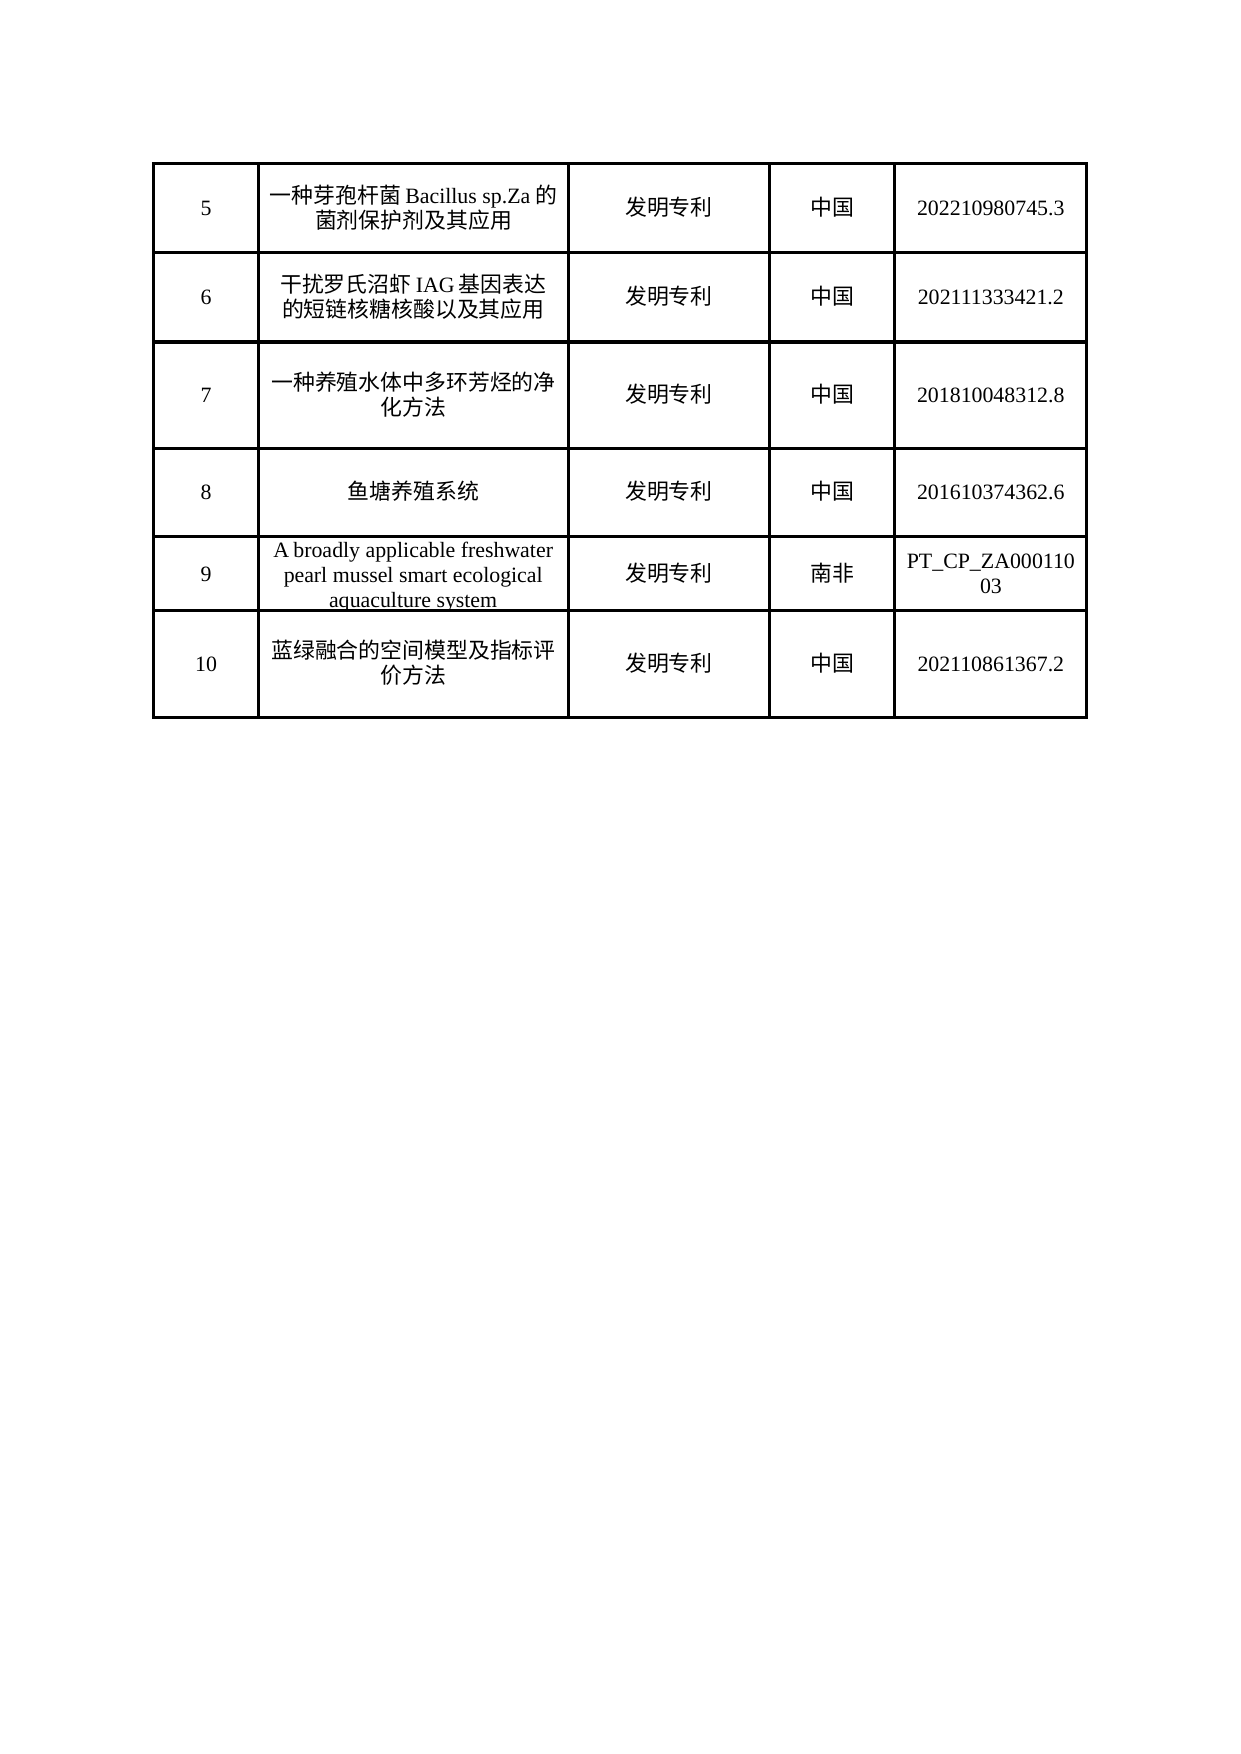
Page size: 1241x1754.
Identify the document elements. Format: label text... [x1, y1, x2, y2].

table_cell 201810048312.8 [896, 344, 1085, 447]
table_cell 鱼塘养殖系统 [260, 450, 567, 535]
table_cell 中国 [771, 165, 893, 251]
table_cell 一种芽孢杆菌Bacillus sp.Za的菌剂保护剂及其应用 [260, 165, 567, 251]
table_cell 南非 [771, 538, 893, 609]
table_cell 10 [155, 612, 257, 716]
table_cell 一种养殖水体中多环芳烃的净化方法 [260, 344, 567, 447]
table_cell 发明专利 [570, 612, 768, 716]
table_cell 发明专利 [570, 344, 768, 447]
table_cell 202210980745.3 [896, 165, 1085, 251]
table_cell 202111333421.2 [896, 254, 1085, 340]
table_cell 202110861367.2 [896, 612, 1085, 716]
table_cell A broadly applicable freshwater pearl mussel smart ecological aquaculture system [260, 538, 567, 609]
table_cell 201610374362.6 [896, 450, 1085, 535]
table_cell 蓝绿融合的空间模型及指标评价方法 [260, 612, 567, 716]
table_cell 中国 [771, 612, 893, 716]
table_cell 中国 [771, 254, 893, 340]
table_cell 中国 [771, 450, 893, 535]
table_cell 发明专利 [570, 450, 768, 535]
table_cell 8 [155, 450, 257, 535]
table_cell 5 [155, 165, 257, 251]
table_cell 发明专利 [570, 165, 768, 251]
table_cell 6 [155, 254, 257, 340]
table_cell 发明专利 [570, 538, 768, 609]
table_cell 发明专利 [570, 254, 768, 340]
table_cell 干扰罗氏沼虾IAG基因表达的短链核糖核酸以及其应用 [260, 254, 567, 340]
table_cell 中国 [771, 344, 893, 447]
table_cell PT_CP_ZA00011003 [896, 538, 1085, 609]
table_cell 9 [155, 538, 257, 609]
table_cell 7 [155, 344, 257, 447]
